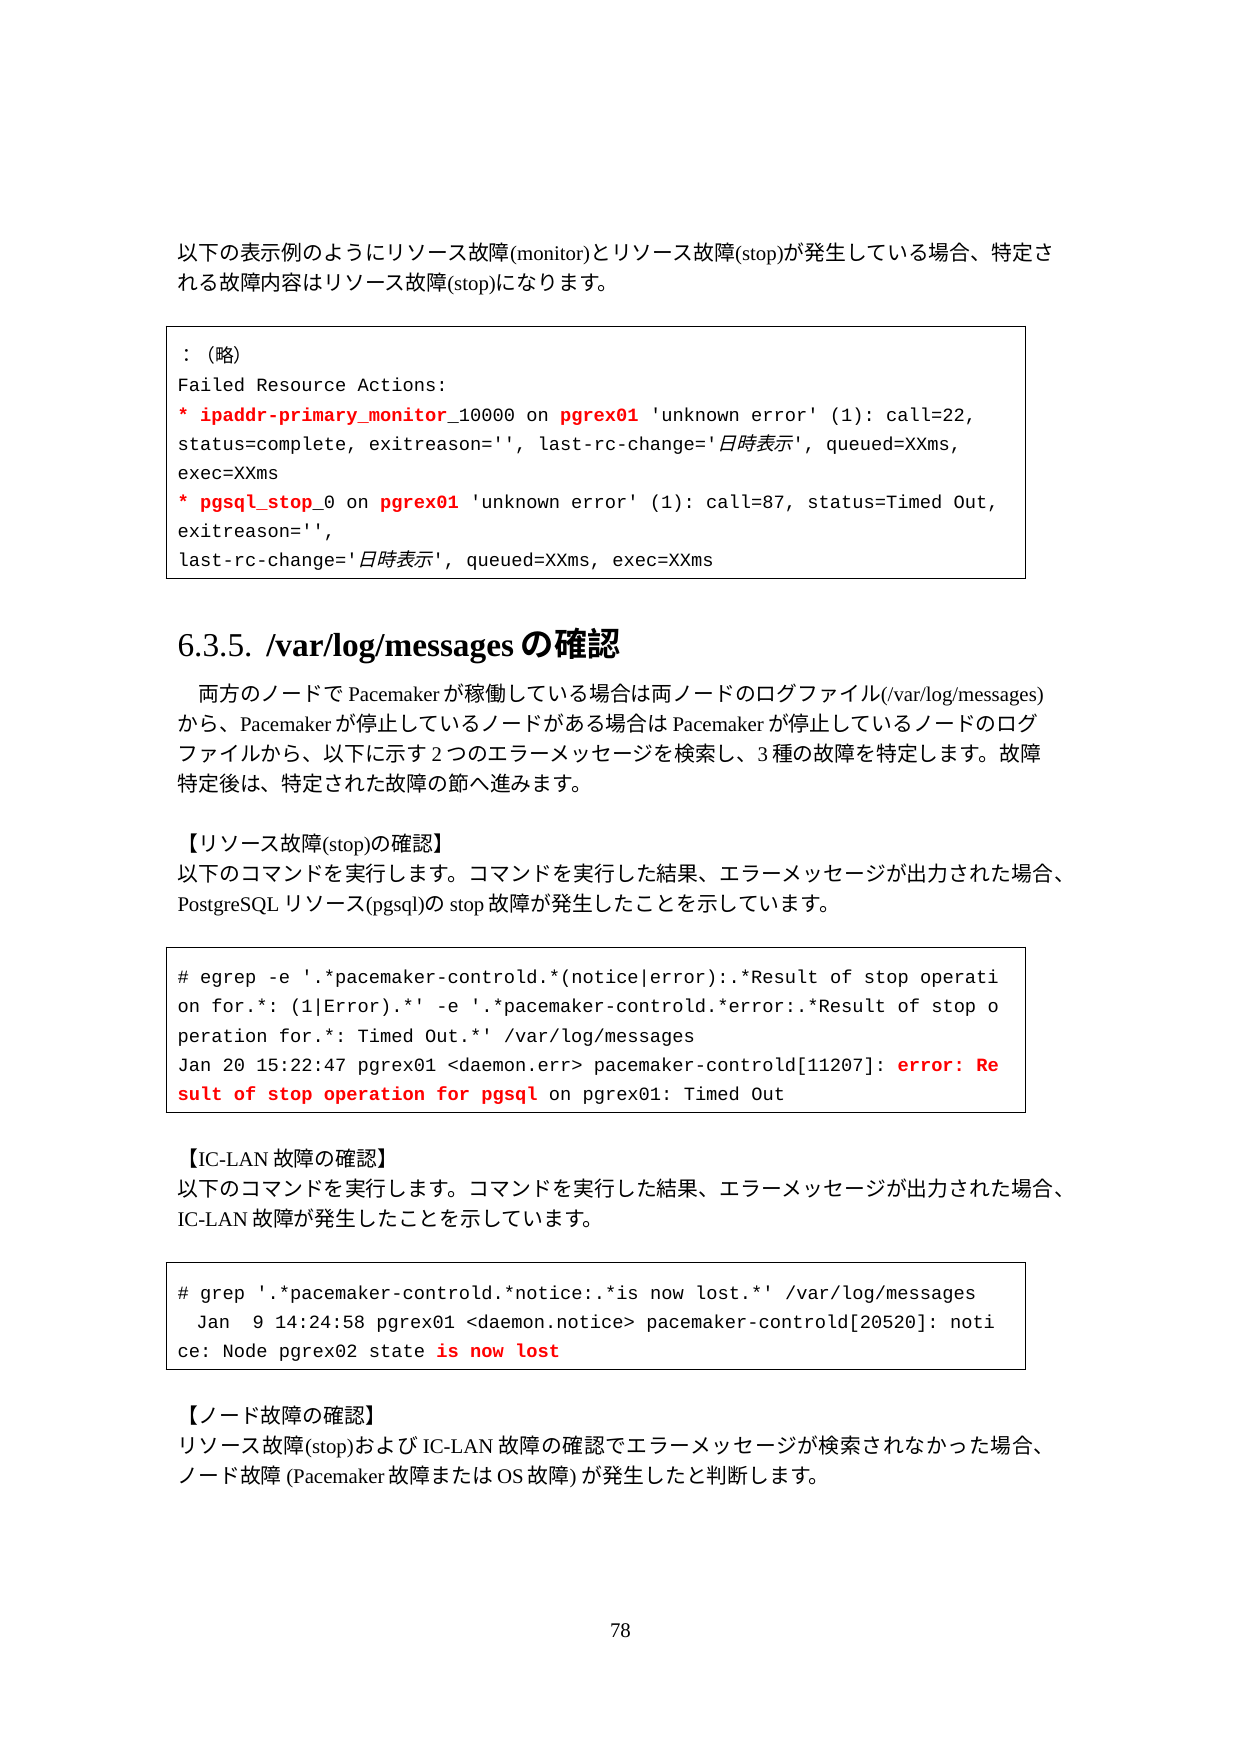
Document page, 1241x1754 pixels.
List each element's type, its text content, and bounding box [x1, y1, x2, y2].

table_header ：（略） Failed Resource Actions: * ipaddr-primary_monitor_10000 on pgrex01 'unknown error' (1): call=22, status=complete, exitreason='', last-rc-change='日時表示', queued=XXms, exec=XXms * pgsql_stop_0 on pgrex01 'unknown error' (1): call=87, status=Timed Out, exitreason='', last-rc-change='日時表示', queued=XXms, exec=XXms [167, 327, 1025, 578]
text 両方のノードでPacemakerが稼働している場合は両ノードのログファイル(/var/log/messages)から、Pacemakerが停止しているノードがある場合はPacemakerが停止しているノードのログファイルから、以下に示す2つのエラーメッセージを検索し、3種の故障を特定します。故障特定後は、特定された故障の節へ進みます。 [177, 677, 1054, 798]
table_header # egrep -e '.*pacemaker-controld.*(notice|error):.*Result of stop operation for.*: (1|Error).*' -e '.*pacemaker-controld.*error:.*Result of stop operation for.*: Timed Out.*' /var/log/messages Jan 20 15:22:47 pgrex01 <daemon.err> pacemaker-controld[11207]: error: Result of stop operation for pgsql on pgrex01: Timed Out [167, 948, 1025, 1112]
text 【リソース故障(stop)の確認】 [177, 827, 1054, 857]
text 【IC-LAN故障の確認】 [177, 1142, 1054, 1172]
text 以下の表示例のようにリソース故障(monitor)とリソース故障(stop)が発生している場合、特定される故障内容はリソース故障(stop)になります。 [177, 236, 1054, 296]
text 以下のコマンドを実行します。コマンドを実行した結果、エラーメッセージが出力された場合、PostgreSQLリソース(pgsql)のstop故障が発生したことを示しています。 [177, 857, 1054, 917]
table_header # grep '.*pacemaker-controld.*notice:.*is now lost.*' /var/log/messages Jan 9 14:24:58 pgrex01 <daemon.notice> pacemaker-controld[20520]: notice: Node pgrex02 state is now lost [167, 1263, 1025, 1369]
subtitle /var/log/messagesの確認 [177, 621, 1063, 666]
text 【ノード故障の確認】 [177, 1399, 1054, 1429]
text 以下のコマンドを実行します。コマンドを実行した結果、エラーメッセージが出力された場合、IC-LAN故障が発生したことを示しています。 [177, 1172, 1054, 1233]
text リソース故障(stop)およびIC-LAN故障の確認でエラーメッセージが検索されなかった場合、ノード故障 (Pacemaker故障またはOS故障) が発生したと判断します。 [177, 1429, 1054, 1490]
